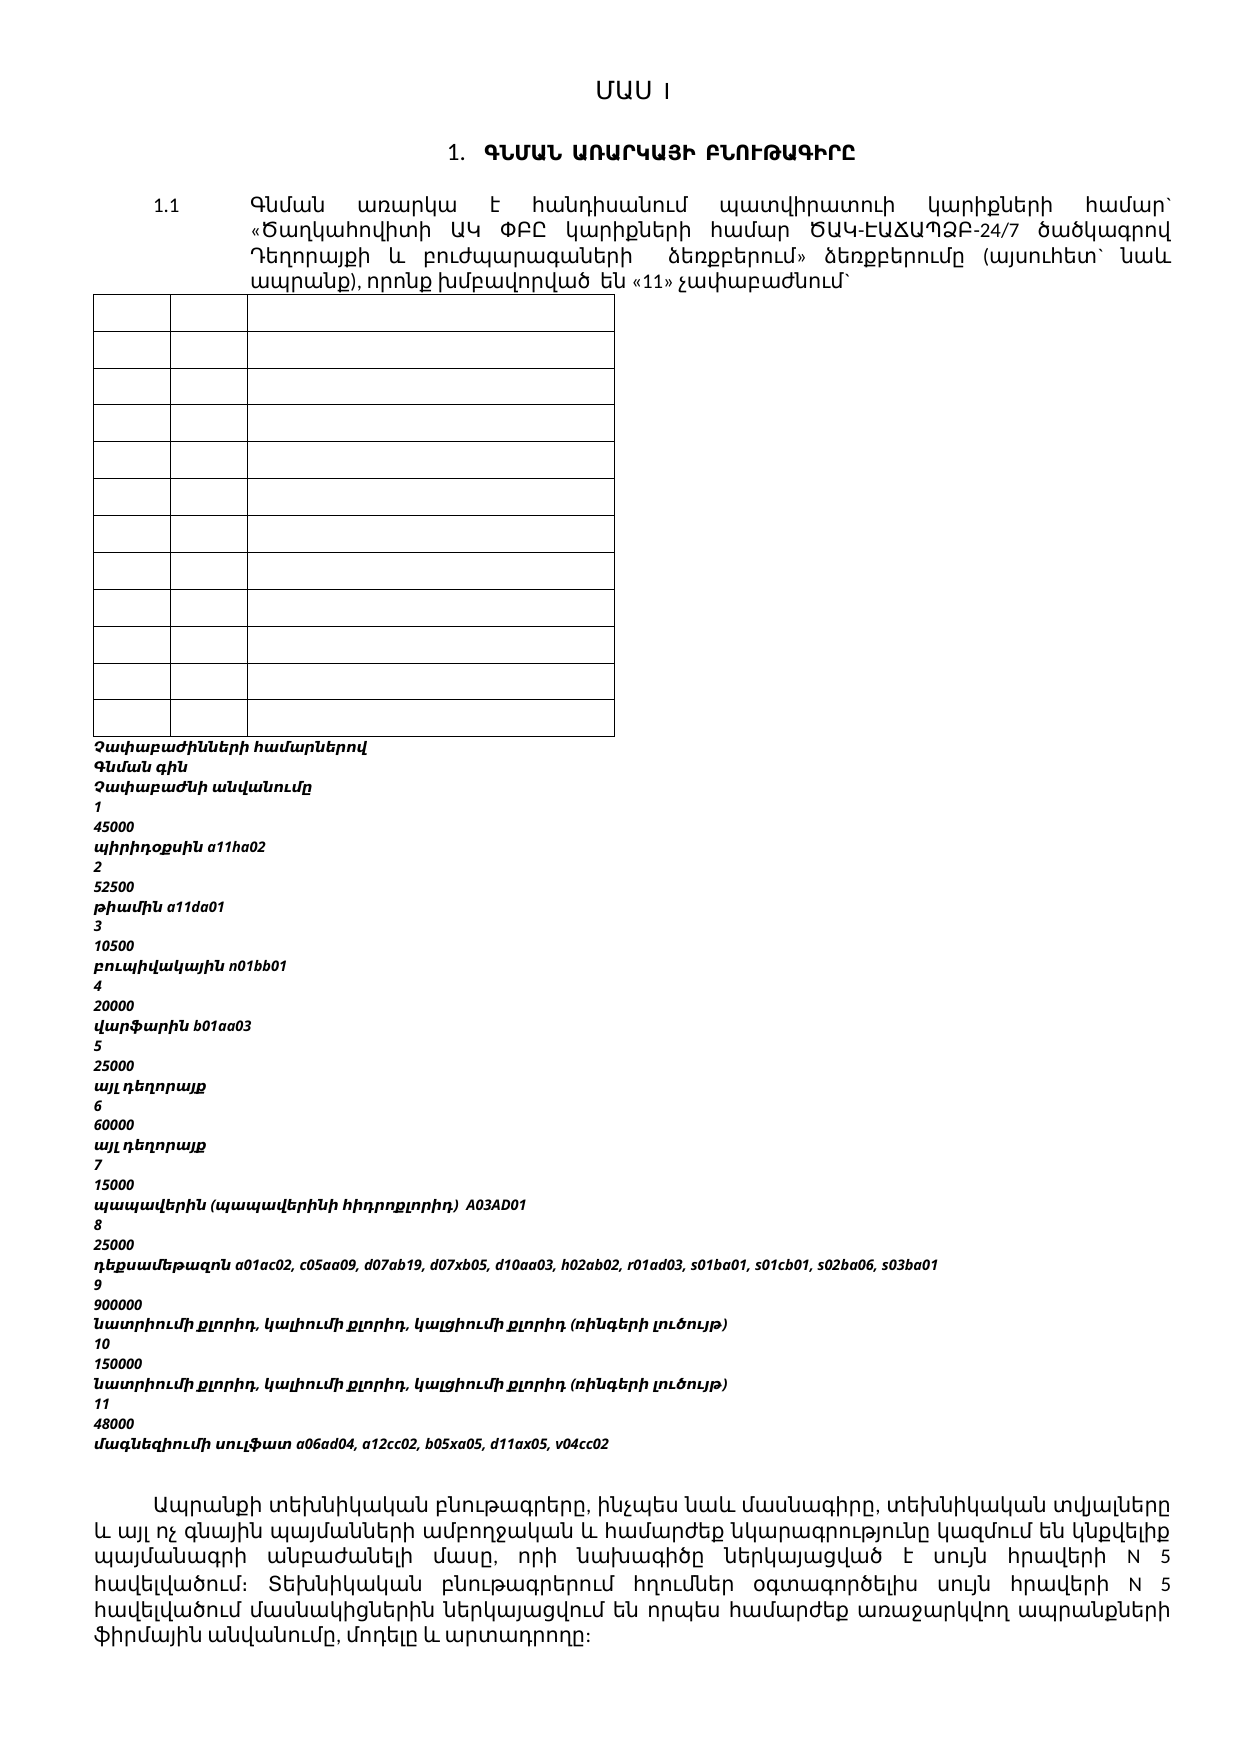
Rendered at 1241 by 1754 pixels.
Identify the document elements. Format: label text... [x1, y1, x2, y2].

subtitle Գնման առարկա է հանդիսանում պատվիրատուի կարիքների համար` «Ծաղկահովիտի ԱԿ ՓԲԸ կարիքների համար ԾԱԿ-ԷԱՃԱՊՁԲ-24/7 ծածկագրով Դեղորայքի և բուժպարագաների ձեռքբերում» ձեռքբերումը (այսուհետ` նաև ապրանք), որոնք խմբավորված են «11» չափաբաժնում` [153, 192, 1171, 294]
list ԳՆՄԱՆ ԱՌԱՐԿԱՅԻ ԲՆՈՒԹԱԳԻՐԸ [131, 136, 1171, 167]
text ՄԱՍ I [94, 75, 1171, 106]
text Ապրանքի տեխնիկական բնութագրերը, ինչպես նաև մասնագիրը, տեխնիկական տվյալները և այլ ոչ գնային պայմանների ամբողջական և համարժեք նկարագրությունը կազմում են կնքվելիք պայմանագրի անբաժանելի մասը, որի նախագիծը ներկայացված է սույն հրավերի N 5 հավելվածում։ Տեխնիկական բնութագրերում հղումներ օգտագործելիս սույն հրավերի N 5 հավելվածում մասնակիցներին ներկայացվում են որպես համարժեք առաջարկվող ապրանքների ֆիրմային անվանումը, մոդելը և արտադրողը: [94, 1492, 1171, 1648]
